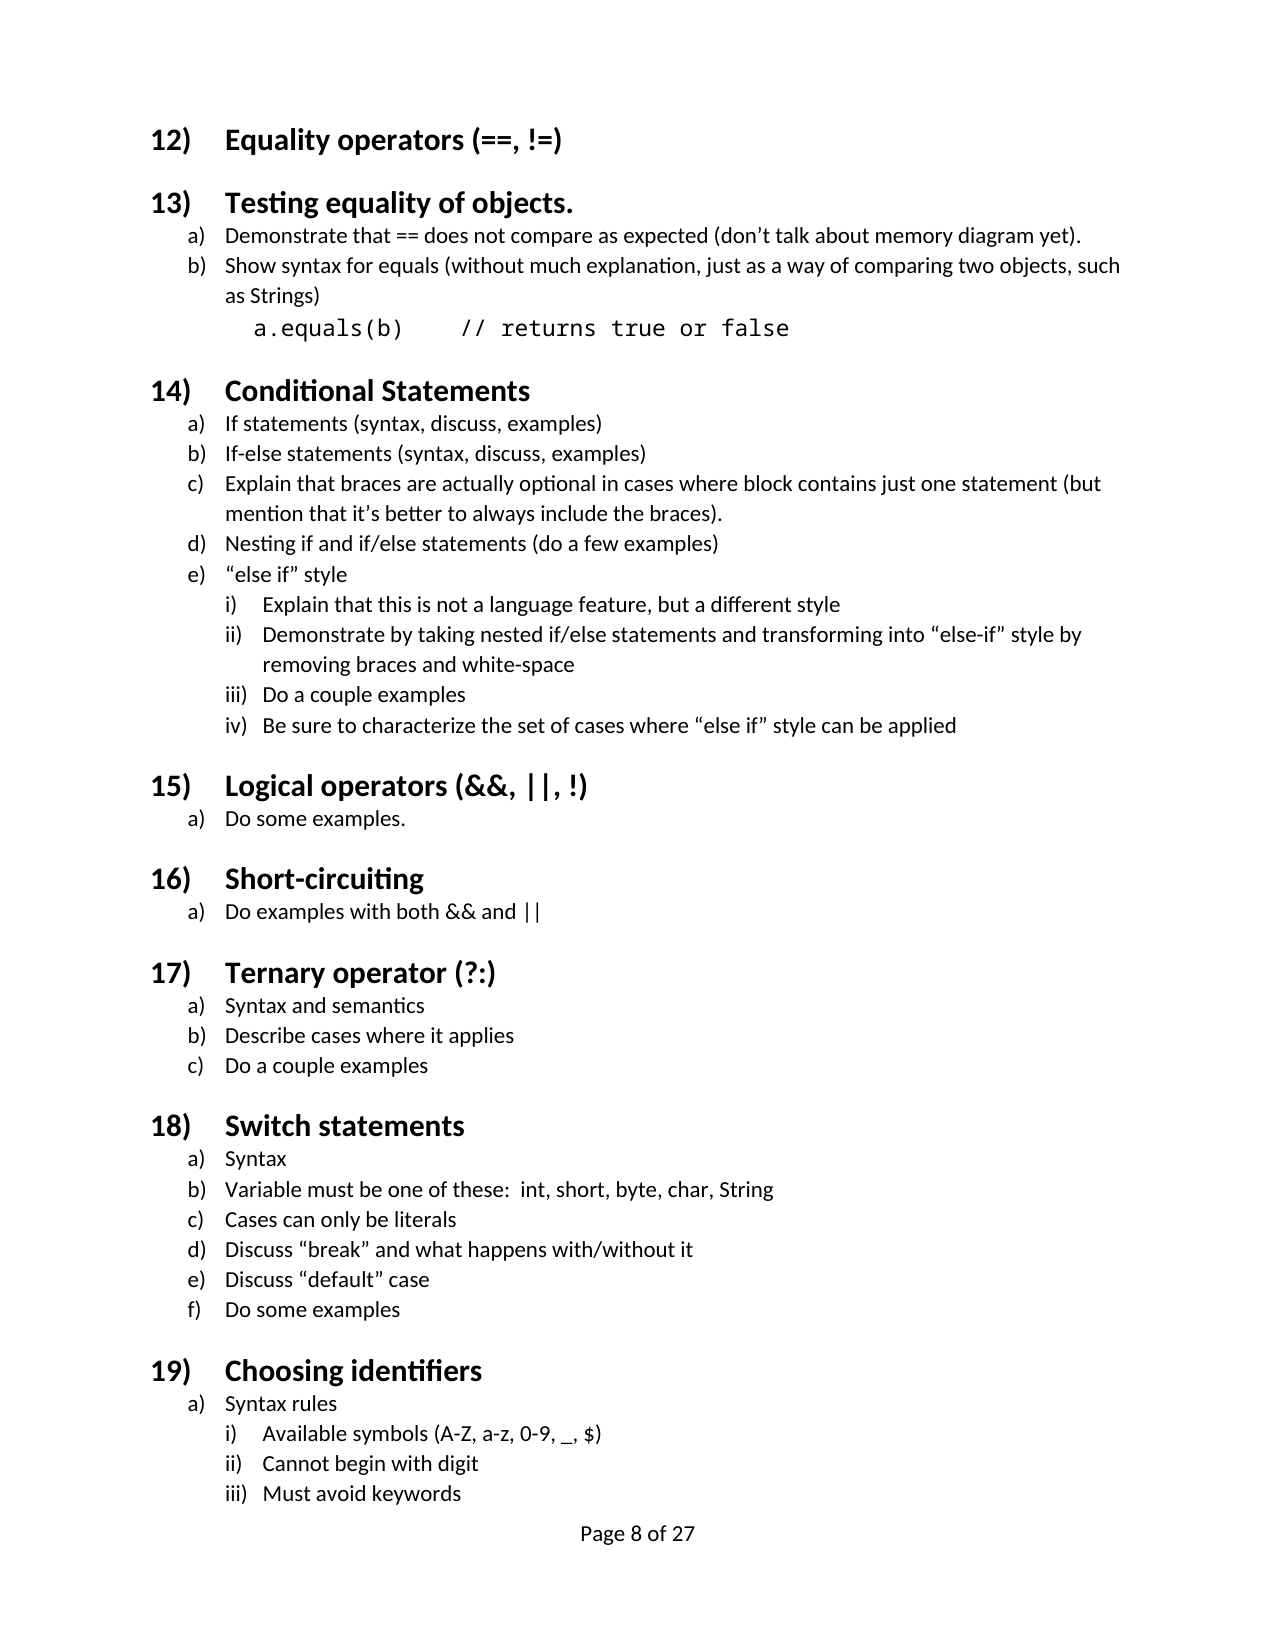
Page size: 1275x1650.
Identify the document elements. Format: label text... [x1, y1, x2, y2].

list Discuss “default” case [187, 1265, 1125, 1293]
list Cases can only be literals [187, 1205, 1125, 1233]
list Do some examples. [187, 804, 1125, 832]
list Do some examples [187, 1296, 1125, 1324]
list Must avoid keywords [225, 1479, 1125, 1508]
list Nesting if and if/else statements (do a few examples) [187, 529, 1125, 558]
subtitle Switch statements [150, 1106, 1125, 1144]
list Variable must be one of these: int, short, byte, char, String [187, 1175, 1125, 1203]
subtitle Short-circuiting [150, 859, 1125, 897]
list Do a couple examples [225, 681, 1125, 709]
subtitle Ternary operator (?:) [150, 953, 1125, 991]
list If statements (syntax, discuss, examples) [187, 409, 1125, 437]
list If-else statements (syntax, discuss, examples) [187, 439, 1125, 467]
subtitle Testing equality of objects. [150, 183, 1125, 221]
list Discuss “break” and what happens with/without it [187, 1235, 1125, 1263]
list “else if” style [187, 560, 1125, 588]
list Available symbols (A-Z, a-z, 0-9, _, $) [225, 1419, 1125, 1447]
list Demonstrate that == does not compare as expected (don’t talk about memory diagram yet). [187, 221, 1125, 249]
list Explain that braces are actually optional in cases where block contains just one statement (but mention that it’s better to always include the braces). [187, 469, 1125, 527]
list Do examples with both && and || [187, 897, 1125, 926]
list Describe cases where it applies [187, 1021, 1125, 1049]
list Syntax rules [187, 1389, 1125, 1417]
text a.equals(b) // returns true or false [225, 312, 1125, 343]
list Syntax [187, 1144, 1125, 1173]
subtitle Logical operators (&&, ||, !) [150, 766, 1125, 804]
list Syntax and semantics [187, 991, 1125, 1019]
subtitle Equality operators (==, !=) [150, 120, 1125, 158]
list Show syntax for equals (without much explanation, just as a way of comparing two objects, such as Strings) [187, 251, 1125, 310]
list Be sure to characterize the set of cases where “else if” style can be applied [225, 711, 1125, 739]
list Explain that this is not a language feature, but a different style [225, 590, 1125, 618]
subtitle Choosing identifiers [150, 1351, 1125, 1389]
list Cannot begin with digit [225, 1449, 1125, 1477]
subtitle Conditional Statements [150, 371, 1125, 409]
list Demonstrate by taking nested if/else statements and transforming into “else-if” style by removing braces and white-space [225, 620, 1125, 678]
list Do a couple examples [187, 1051, 1125, 1079]
